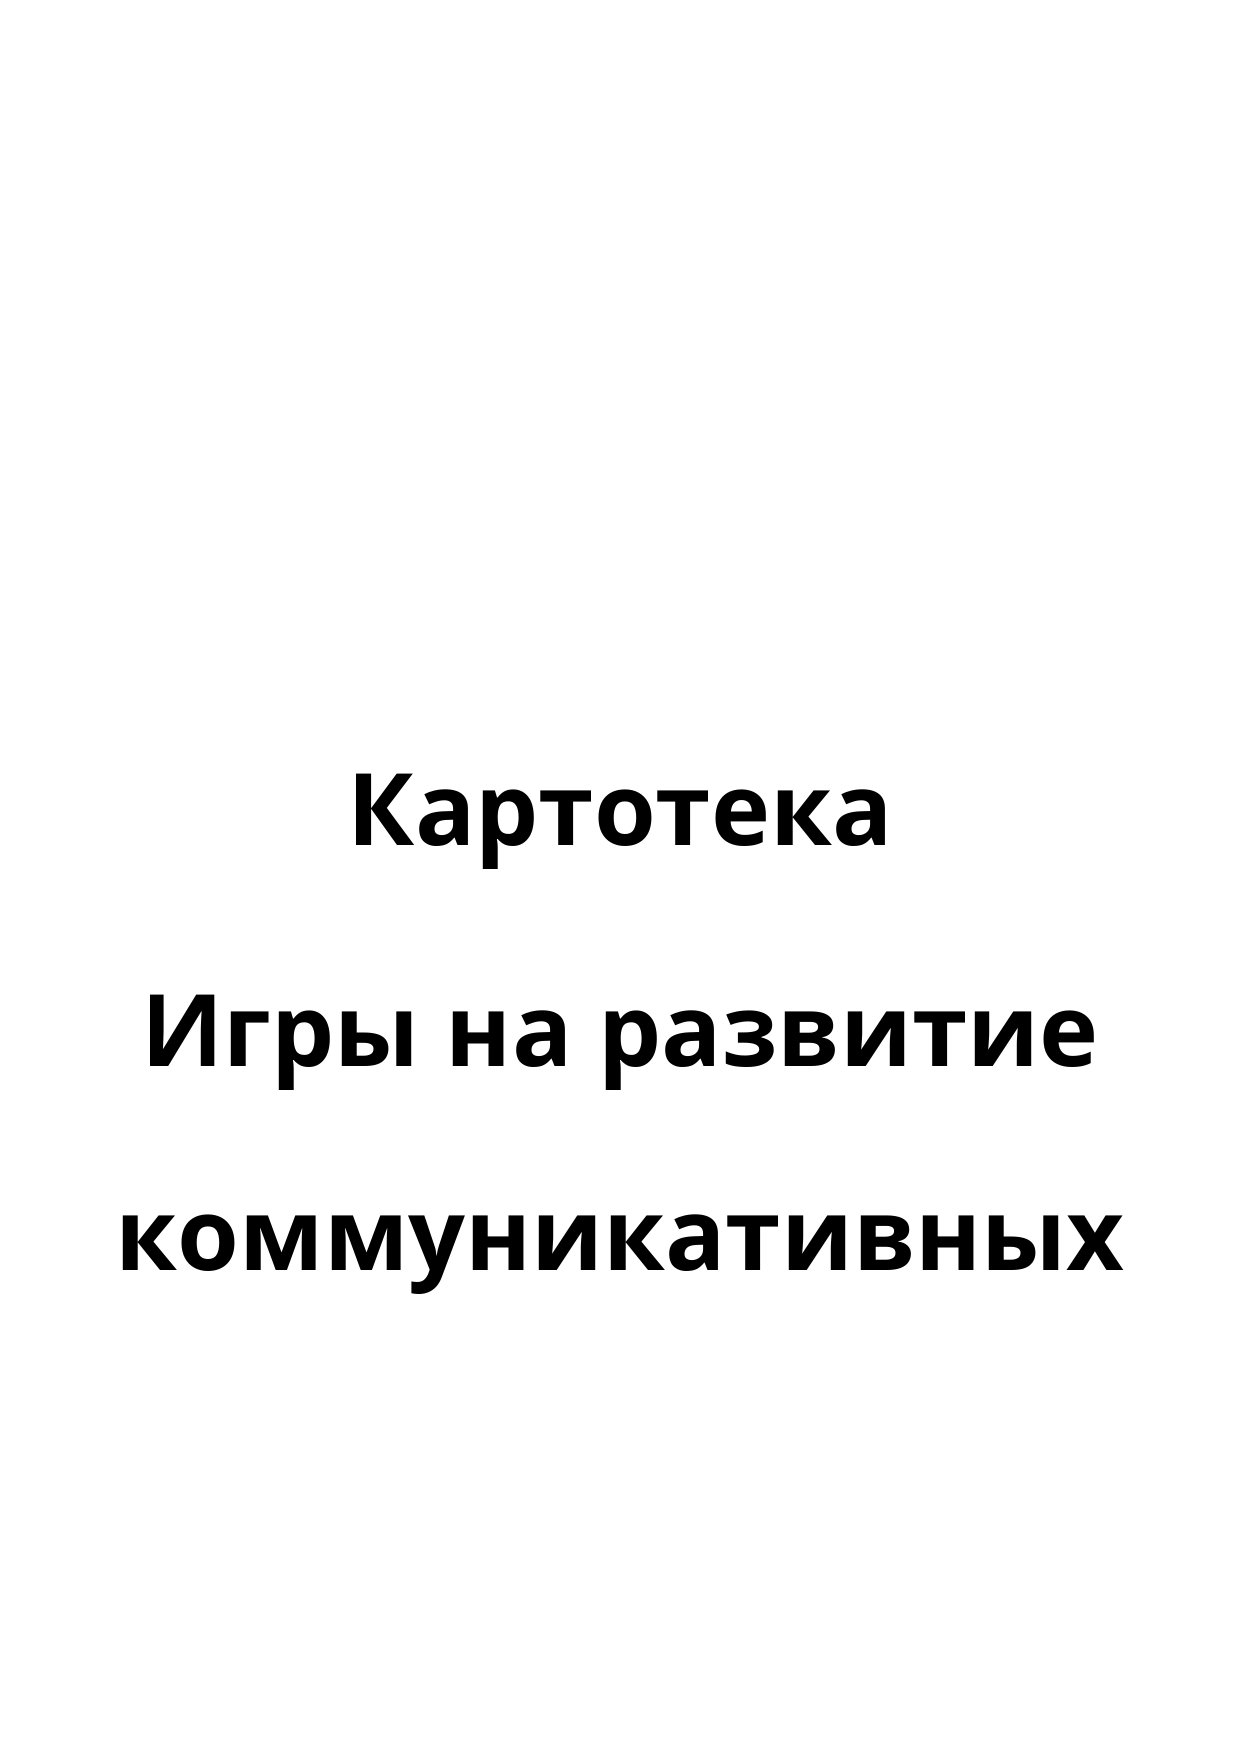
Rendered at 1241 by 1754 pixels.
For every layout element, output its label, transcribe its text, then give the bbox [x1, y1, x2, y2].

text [75, 959, 1165, 1300]
text Картотека [75, 738, 1165, 874]
